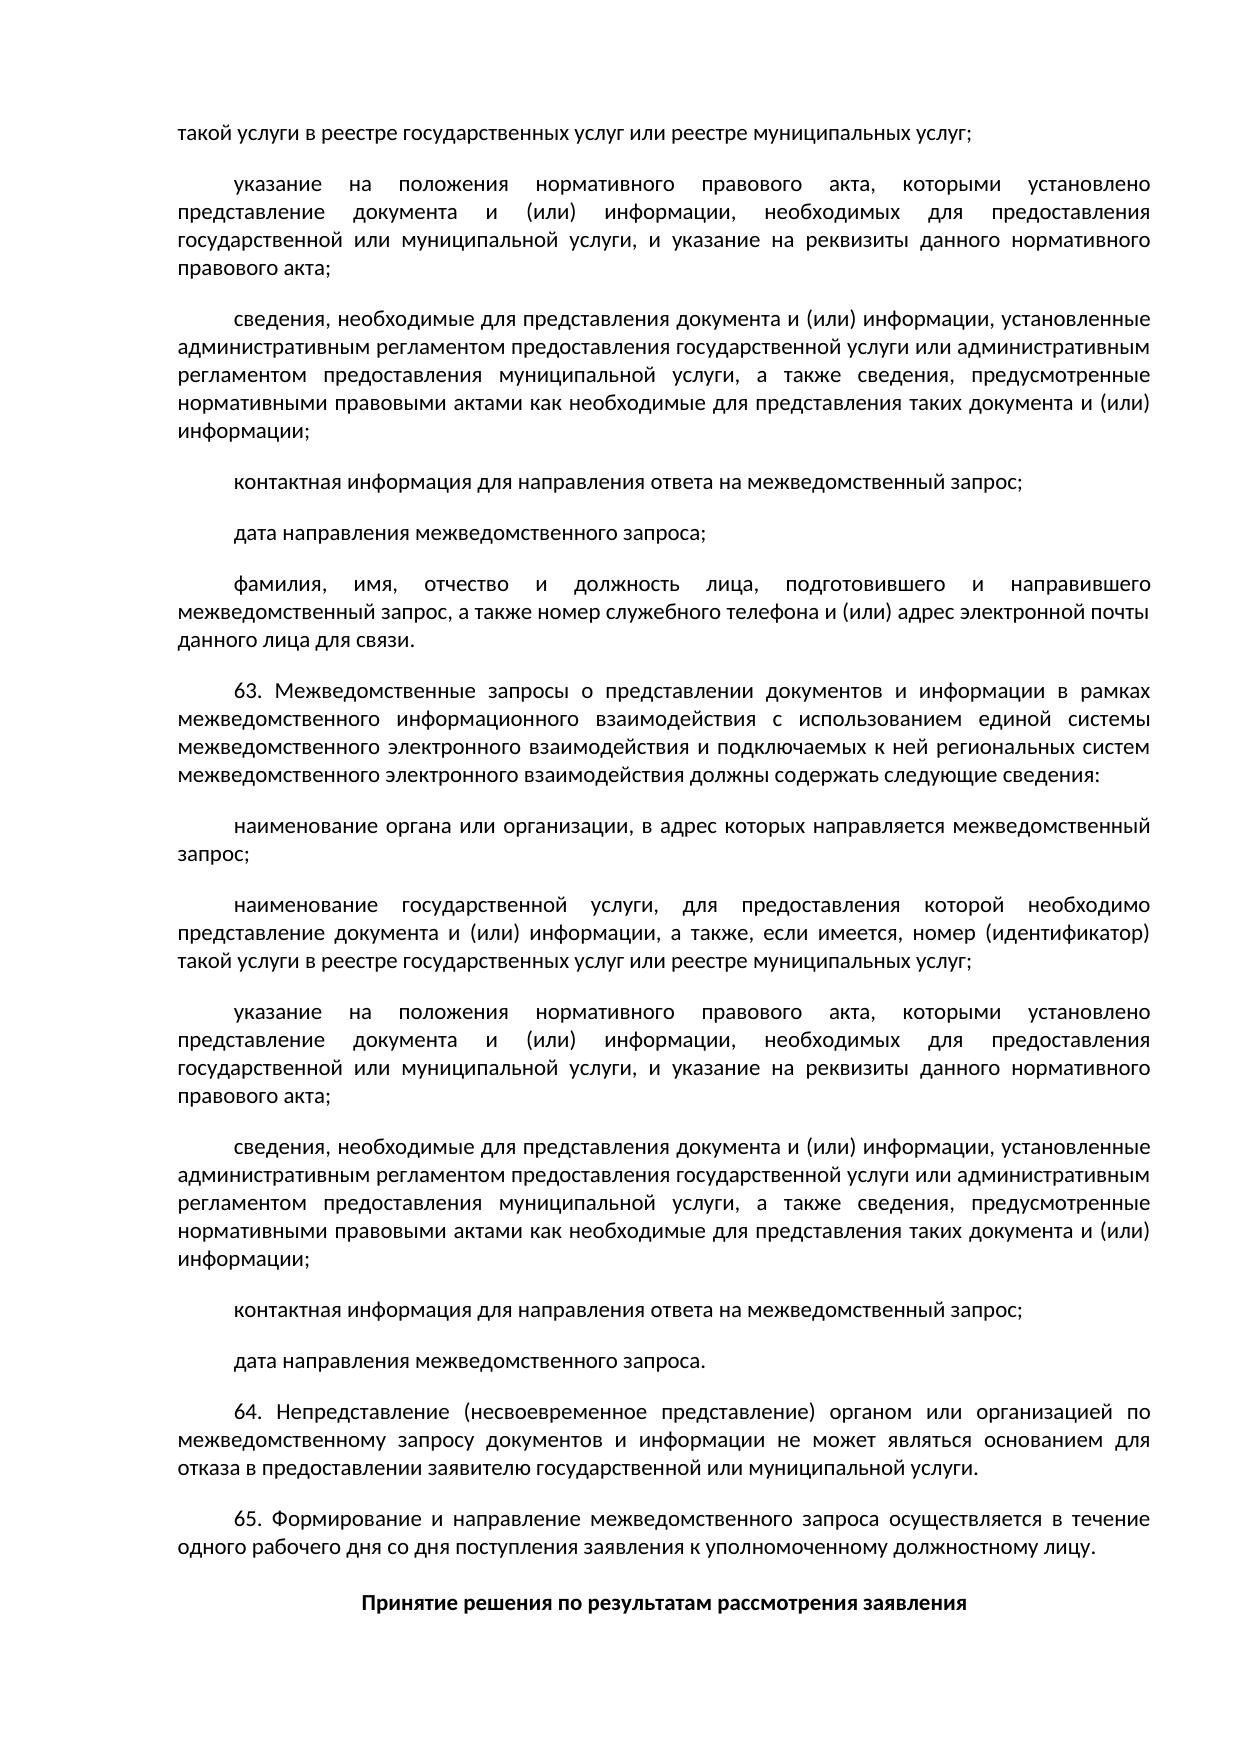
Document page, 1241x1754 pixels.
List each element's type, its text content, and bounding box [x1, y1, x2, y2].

text 64. Непредставление (несвоевременное представление) органом или организацией по межведомственному запросу документов и информации не может являться основанием для отказа в предоставлении заявителю государственной или муниципальной услуги. [177, 1397, 1152, 1481]
text дата направления межведомственного запроса; [177, 518, 1152, 546]
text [177, 118, 1152, 146]
text 63. Межведомственные запросы о представлении документов и информации в рамках межведомственного информационного взаимодействия с использованием единой системы межведомственного электронного взаимодействия и подключаемых к ней региональных систем межведомственного электронного взаимодействия должны содержать следующие сведения: [177, 676, 1152, 788]
text контактная информация для направления ответа на межведомственный запрос; [177, 467, 1152, 495]
text указание на положения нормативного правового акта, которыми установлено представление документа и (или) информации, необходимых для предоставления государственной или муниципальной услуги, и указание на реквизиты данного нормативного правового акта; [177, 169, 1152, 281]
text сведения, необходимые для представления документа и (или) информации, установленные административным регламентом предоставления государственной услуги или административным регламентом предоставления муниципальной услуги, а также сведения, предусмотренные нормативными правовыми актами как необходимые для представления таких документа и (или) информации; [177, 1132, 1152, 1272]
title Принятие решения по результатам рассмотрения заявления [177, 1588, 1152, 1616]
text 65. Формирование и направление межведомственного запроса осуществляется в течение одного рабочего дня со дня поступления заявления к уполномоченному должностному лицу. [177, 1504, 1152, 1560]
text контактная информация для направления ответа на межведомственный запрос; [177, 1295, 1152, 1323]
text наименование органа или организации, в адрес которых направляется межведомственный запрос; [177, 811, 1152, 867]
text дата направления межведомственного запроса. [177, 1346, 1152, 1374]
text фамилия, имя, отчество и должность лица, подготовившего и направившего межведомственный запрос, а также номер служебного телефона и (или) адрес электронной почты данного лица для связи. [177, 569, 1152, 653]
text сведения, необходимые для представления документа и (или) информации, установленные административным регламентом предоставления государственной услуги или административным регламентом предоставления муниципальной услуги, а также сведения, предусмотренные нормативными правовыми актами как необходимые для представления таких документа и (или) информации; [177, 304, 1152, 444]
text указание на положения нормативного правового акта, которыми установлено представление документа и (или) информации, необходимых для предоставления государственной или муниципальной услуги, и указание на реквизиты данного нормативного правового акта; [177, 997, 1152, 1109]
